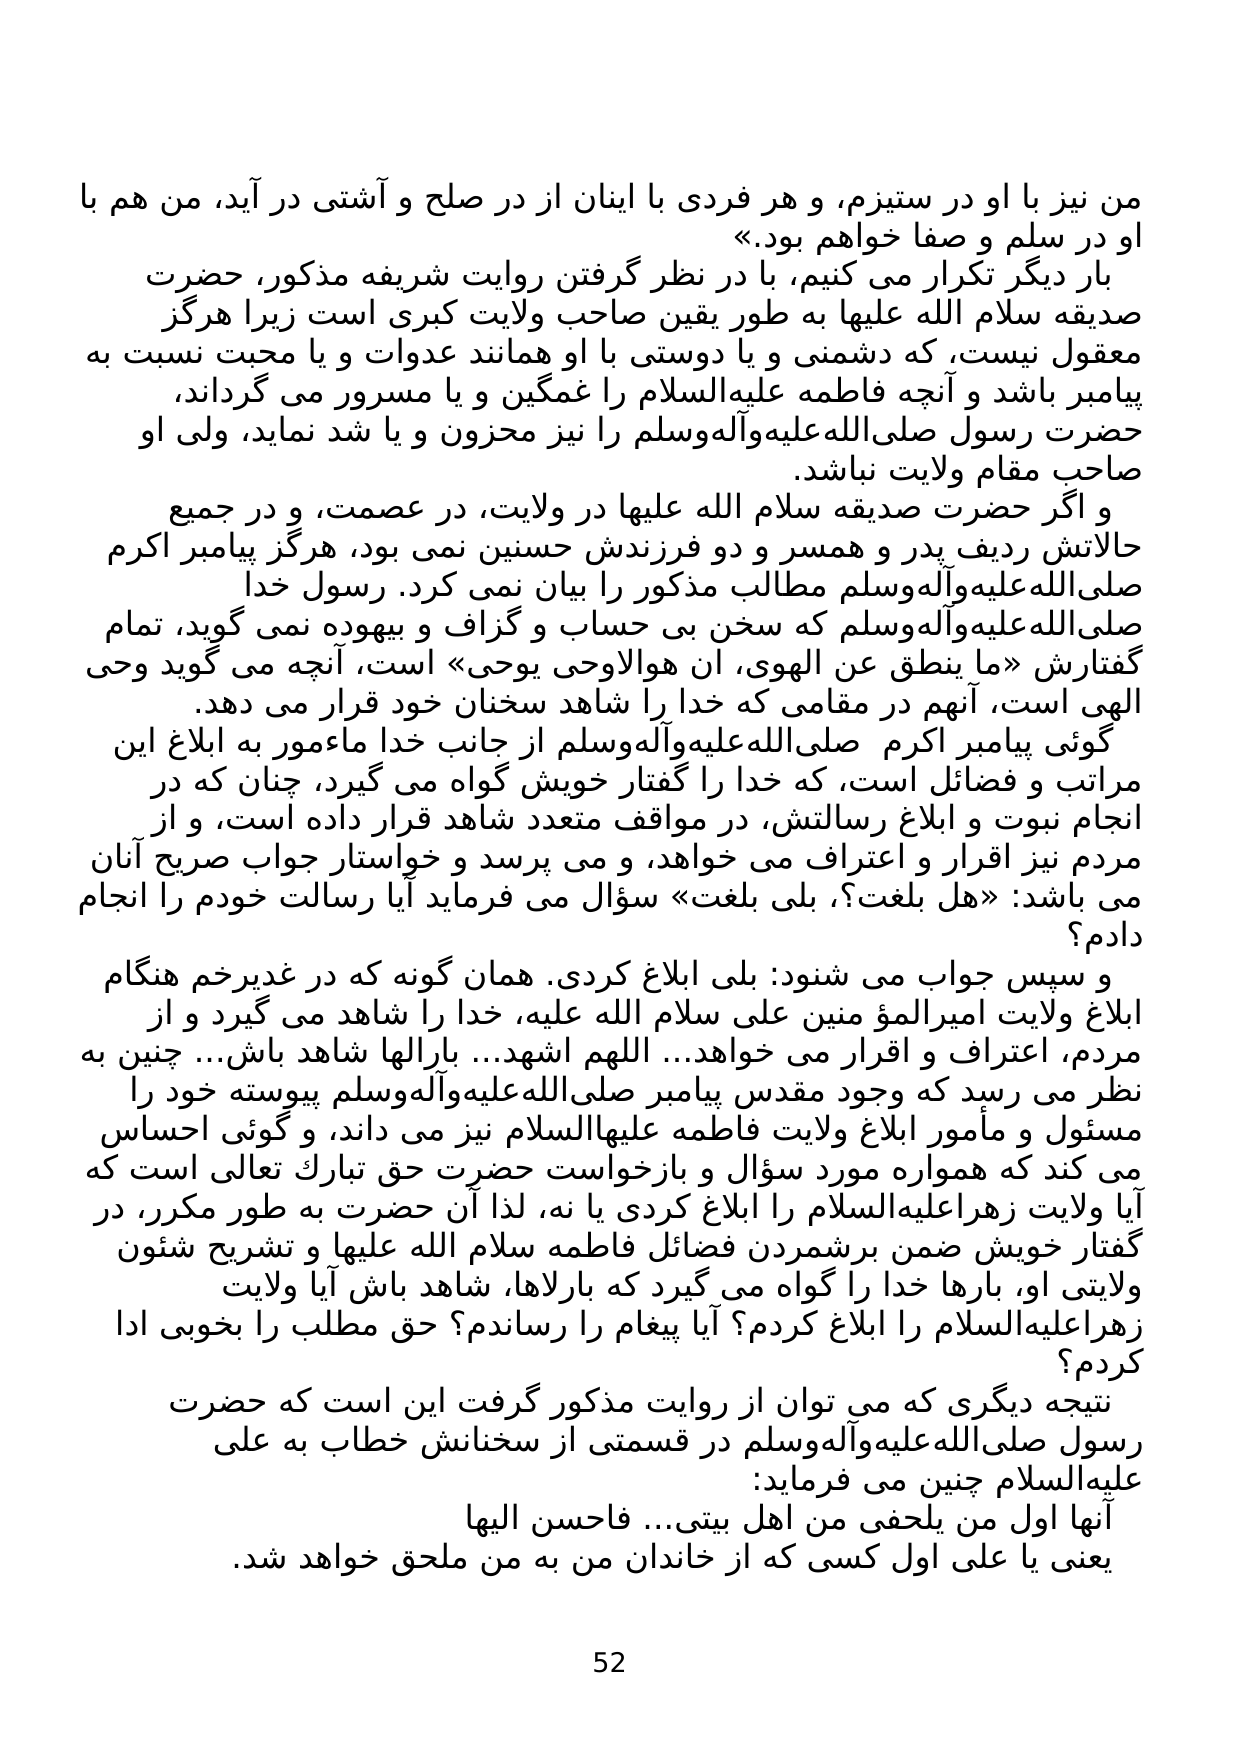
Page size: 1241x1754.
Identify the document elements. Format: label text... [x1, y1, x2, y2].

text يعنی يا علی اول كسی كه از خاندان من به من ملحق خواهد شد. [75, 1537, 1144, 1576]
text گوئی پيامبر اكرم صلی‌الله‌عليه‌وآله‌وسلم از جانب خدا ماءمور به ابلاغ اين مراتب و فضائل است، كه خدا را گفتار خويش گواه می گيرد، چنان كه در انجام نبوت و ابلاغ رسالتش، در مواقف متعدد شاهد قرار داده است، و از مردم نيز اقرار و اعتراف می خواهد، و می پرسد و خواستار جواب صريح آنان می باشد: «هل بلغت؟، بلی بلغت» سؤال می فرمايد آيا رسالت خودم را انجام دادم؟ [75, 721, 1144, 954]
text آنها اول من يلحفی من اهل بيتی... فاحسن اليها [75, 1498, 1144, 1537]
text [75, 177, 1144, 255]
text و سپس جواب می شنود: بلی ابلاغ كردی. همان گونه كه در غديرخم هنگام ابلاغ ولايت اميرالمؤ منين علی سلام الله عليه، خدا را شاهد می گيرد و از مردم، اعتراف و اقرار می خواهد... اللهم اشهد... بارالها شاهد باش... چنين به نظر می رسد كه وجود مقدس پيامبر صلی‌الله‌عليه‌وآله‌وسلم پيوسته خود را مسئول و مأمور ابلاغ ولايت فاطمه عليها‌السلام نيز می داند، و گوئی احساس می كند كه همواره مورد سؤال و بازخواست حضرت حق تبارك تعالی است كه آيا ولايت زهراعليه‌السلام را ابلاغ كردی يا نه، لذا آن حضرت به طور مكرر، در گفتار خويش ضمن برشمردن فضائل فاطمه سلام الله عليها و تشريح شئون ولايتی او، بارها خدا را گواه می گيرد كه بارلاها، شاهد باش آيا ولايت زهراعليه‌السلام را ابلاغ كردم؟ آيا پيغام را رساندم؟ حق مطلب را بخوبی ادا كردم؟ [75, 954, 1144, 1382]
text نتيجه ديگری كه می توان از روايت مذكور گرفت اين است كه حضرت رسول صلی‌الله‌عليه‌وآله‌وسلم در قسمتی از سخنانش خطاب به علی عليه‌السلام چنين می فرمايد: [75, 1382, 1144, 1498]
text بار ديگر تكرار می كنيم، با در نظر گرفتن روايت شريفه مذكور، حضرت صديقه سلام الله عليها به طور يقين صاحب ولايت كبری است زيرا هرگز معقول نيست، كه دشمنی و يا دوستی با او همانند عدوات و يا محبت نسبت به پيامبر باشد و آنچه فاطمه عليه‌السلام را غمگين و يا مسرور می گرداند، حضرت رسول صلی‌الله‌عليه‌وآله‌وسلم را نيز محزون و يا شد نمايد، ولی او صاحب مقام ولايت نباشد. [75, 255, 1144, 488]
text و اگر حضرت صديقه سلام الله عليها در ولايت، در عصمت، و در جميع حالاتش رديف پدر و همسر و دو فرزندش حسنين نمی بود، هرگز پيامبر اكرم صلی‌الله‌عليه‌وآله‌وسلم مطالب مذكور را بيان نمی كرد. رسول خدا صلی‌الله‌عليه‌وآله‌وسلم كه سخن بی حساب و گزاف و بيهوده نمی گويد، تمام گفتارش «ما ينطق عن الهوی، ان هوالاوحی يوحی» است، آنچه می گويد وحی الهی است، آنهم در مقامی كه خدا را شاهد سخنان خود قرار می دهد. [75, 488, 1144, 721]
